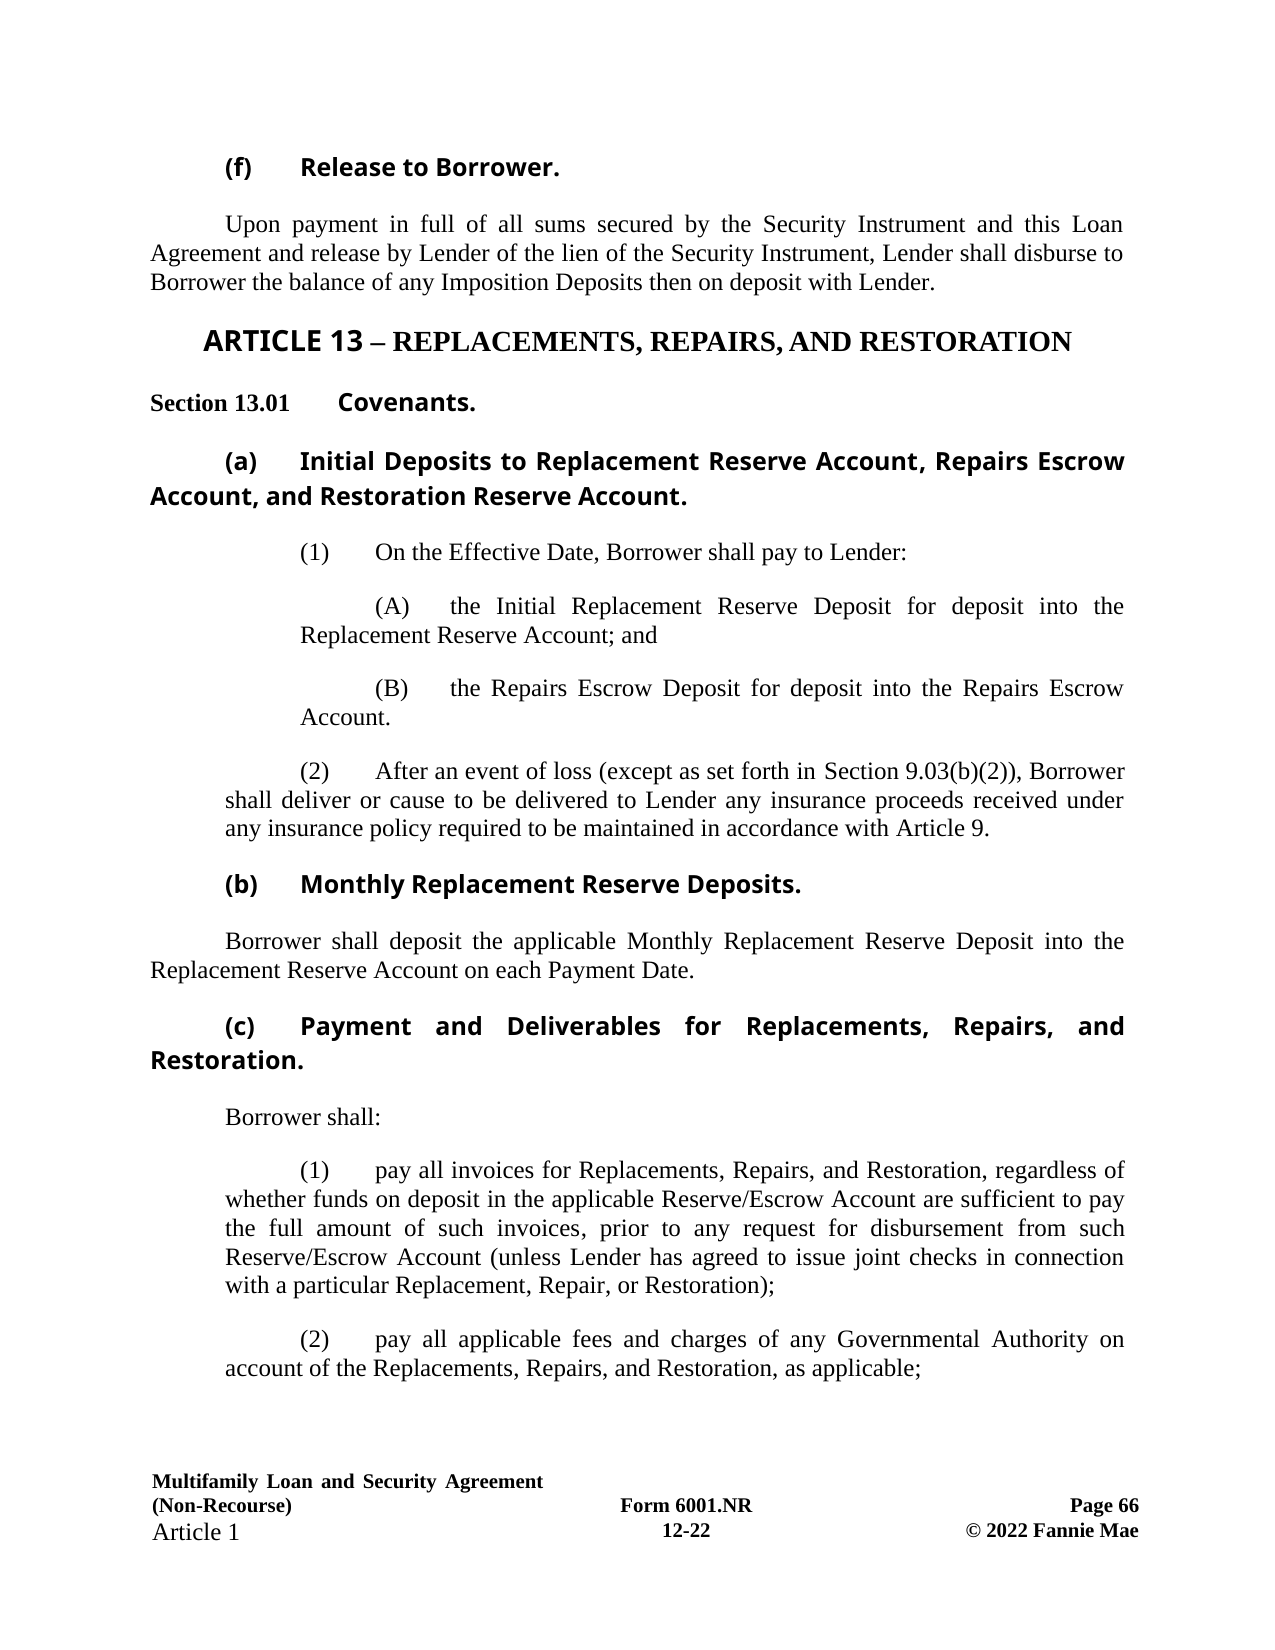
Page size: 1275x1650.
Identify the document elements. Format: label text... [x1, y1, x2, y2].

subtitle the Initial Replacement Reserve Deposit for deposit into the Replacement Reserve Account; and [300, 591, 1125, 648]
subtitle Payment and Deliverables for Replacements, Repairs, and Restoration. [150, 1009, 1125, 1077]
text Upon payment in full of all sums secured by the Security Instrument and this Loan Agreement and release by Lender of the lien of the Security Instrument, Lender shall disburse to Borrower the balance of any Imposition Deposits then on deposit with Lender. [150, 209, 1125, 295]
text Borrower shall deposit the applicable Monthly Replacement Reserve Deposit into the Replacement Reserve Account on each Payment Date. [150, 926, 1125, 984]
text Borrower shall: [150, 1102, 1125, 1131]
subtitle pay all applicable fees and charges of any Governmental Authority on account of the Replacements, Repairs, and Restoration, as applicable; [225, 1324, 1125, 1382]
subtitle After an event of loss (except as set forth in Section 9.03(b)(2)), Borrower shall deliver or cause to be delivered to Lender any insurance proceeds received under any insurance policy required to be maintained in accordance with Article 9. [225, 756, 1125, 842]
subtitle Release to Borrower. [150, 150, 1125, 184]
subtitle Covenants. [150, 385, 1125, 419]
subtitle On the Effective Date, Borrower shall pay to Lender: [225, 537, 1125, 566]
subtitle Initial Deposits to Replacement Reserve Account, Repairs Escrow Account, and Restoration Reserve Account. [150, 444, 1125, 512]
subtitle – REPLACEMENTS, REPAIRS, AND RESTORATION [150, 320, 1125, 360]
subtitle Monthly Replacement Reserve Deposits. [150, 867, 1125, 901]
subtitle pay all invoices for Replacements, Repairs, and Restoration, regardless of whether funds on deposit in the applicable Reserve/Escrow Account are sufficient to pay the full amount of such invoices, prior to any request for disbursement from such Reserve/Escrow Account (unless Lender has agreed to issue joint checks in connection with a particular Replacement, Repair, or Restoration); [225, 1156, 1125, 1299]
subtitle the Repairs Escrow Deposit for deposit into the Repairs Escrow Account. [300, 673, 1125, 731]
